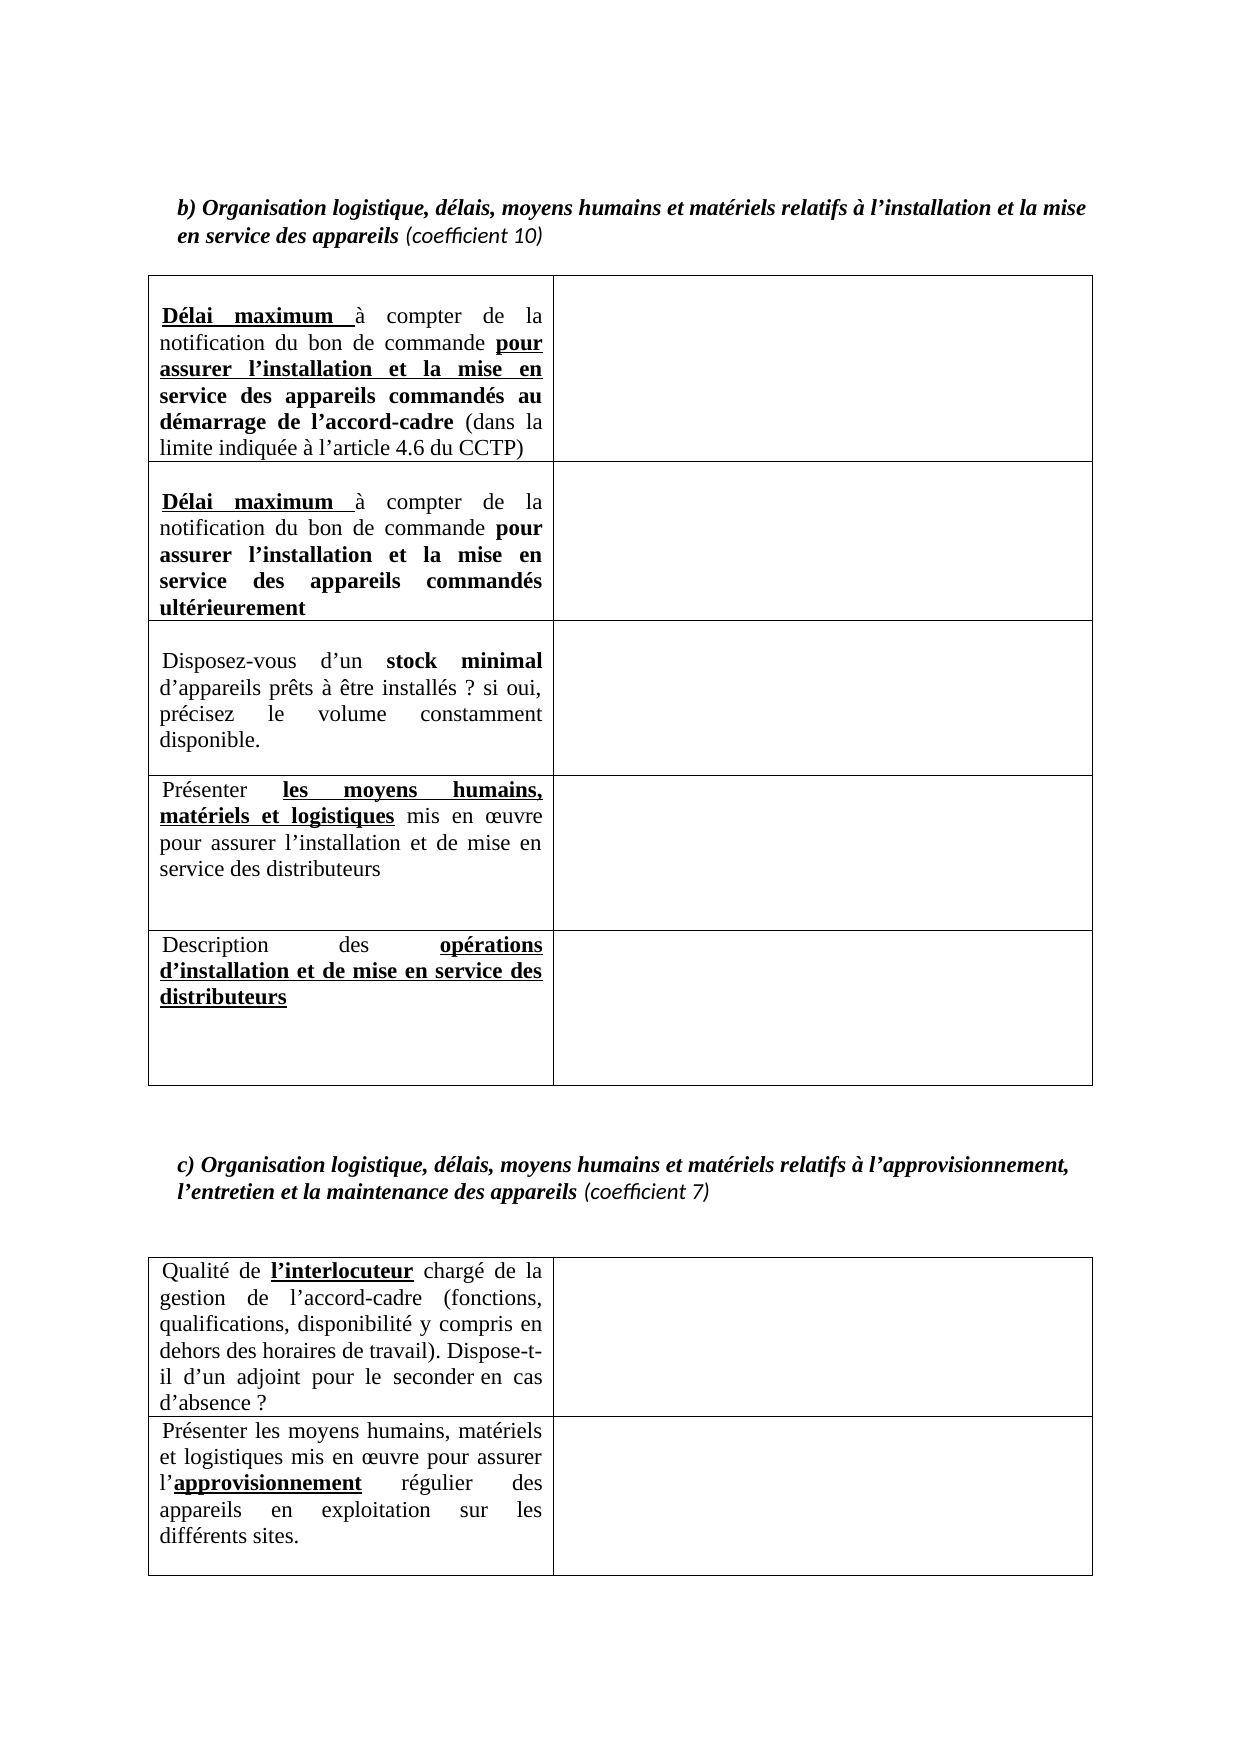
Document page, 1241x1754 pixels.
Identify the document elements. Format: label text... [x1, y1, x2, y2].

table_cell Présenter les moyens humains, matériels et logistiques mis en œuvre pour assurer l’installation et de mise en service des distributeurs [149, 776, 553, 930]
text b) Organisation logistique, délais, moyens humains et matériels relatifs à l’installation et la mise en service des appareils (coefficient 10) [177, 194, 1093, 249]
text c) Organisation logistique, délais, moyens humains et matériels relatifs à l’approvisionnement, l’entretien et la maintenance des appareils (coefficient 7) [177, 1151, 1093, 1205]
table_cell [554, 462, 1092, 620]
table_header [554, 276, 1092, 461]
table_cell [554, 1417, 1092, 1575]
table_cell Description des opérations d’installation et de mise en service des distributeurs [149, 931, 553, 1084]
table_header [554, 1258, 1092, 1416]
table_cell Présenter les moyens humains, matériels et logistiques mis en œuvre pour assurer l’approvisionnement régulier des appareils en exploitation sur les différents sites. [149, 1417, 553, 1575]
table_cell [554, 776, 1092, 930]
table_cell Délai maximum à compter de la notification du bon de commande pour assurer l’installation et la mise en service des appareils commandés ultérieurement [149, 462, 553, 620]
table_header Délai maximum à compter de la notification du bon de commande pour assurer l’installation et la mise en service des appareils commandés au démarrage de l’accord-cadre (dans la limite indiquée à l’article 4.6 du CCTP) [149, 276, 553, 461]
table_header Qualité de l’interlocuteur chargé de la gestion de l’accord-cadre (fonctions, qualifications, disponibilité y compris en dehors des horaires de travail). Dispose-t-il d’un adjoint pour le seconder en cas d’absence ? [149, 1258, 553, 1416]
table_cell [554, 621, 1092, 775]
table_cell Disposez-vous d’un stock minimal d’appareils prêts à être installés ? si oui, précisez le volume constamment disponible. [149, 621, 553, 775]
table_cell [554, 931, 1092, 1084]
